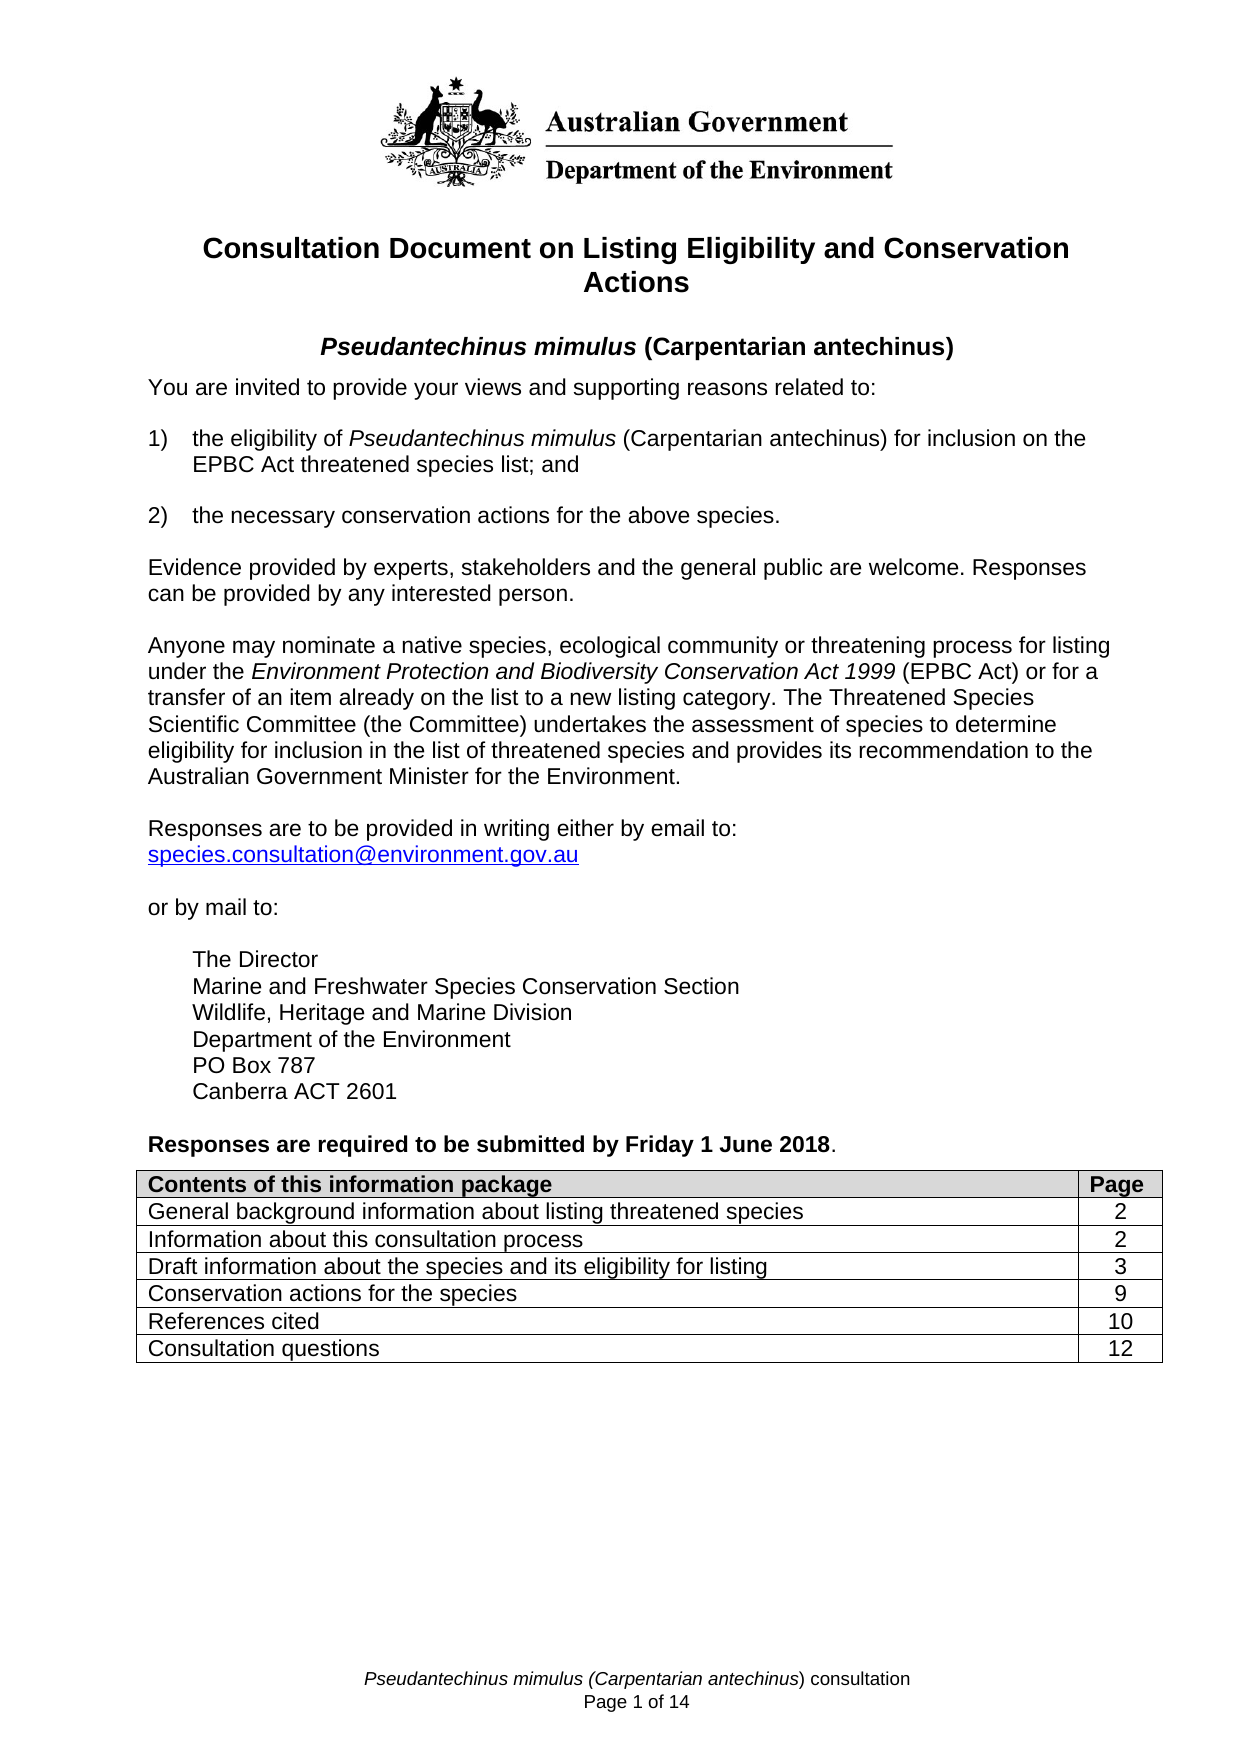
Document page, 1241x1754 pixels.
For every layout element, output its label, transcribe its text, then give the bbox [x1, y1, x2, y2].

text Responses are to be provided in writing either by email to: species.consultation@environment.gov.au [148, 815, 1125, 867]
text Pseudantechinus mimulus (Carpentarian antechinus) [149, 332, 1125, 361]
text or by mail to: [148, 894, 1125, 920]
text The Director [192, 946, 1125, 973]
table_cell Draft information about the species and its eligibility for listing [137, 1253, 1078, 1279]
table_cell 10 [1079, 1308, 1162, 1334]
table_header Contents of this information package [137, 1171, 1078, 1197]
text Responses are required to be submitted by Friday 1 June 2018. [148, 1131, 1125, 1157]
table_cell 12 [1079, 1335, 1162, 1362]
text PO Box 787 [192, 1052, 1125, 1078]
table_cell 9 [1079, 1280, 1162, 1307]
table_cell 2 [1079, 1226, 1162, 1252]
text 2) the necessary conservation actions for the above species. [148, 502, 1125, 529]
text Marine and Freshwater Species Conservation Section [192, 973, 1125, 999]
table_cell References cited [137, 1308, 1078, 1334]
text You are invited to provide your views and supporting reasons related to: [148, 373, 1125, 400]
table_cell 2 [1079, 1198, 1162, 1224]
text Evidence provided by experts, stakeholders and the general public are welcome. Responses can be provided by any interested person. [148, 554, 1125, 607]
table_header Page [1079, 1171, 1162, 1197]
text Canberra ACT 2601 [192, 1078, 1125, 1104]
picture [345, 41, 928, 219]
table_cell Conservation actions for the species [137, 1280, 1078, 1307]
text Department of the Environment [192, 1026, 1125, 1052]
text Anyone may nominate a native species, ecological community or threatening process for listing under the Environment Protection and Biodiversity Conservation Act 1999 (EPBC Act) or for a transfer of an item already on the list to a new listing category. The Threatened Species Scientific Committee (the Committee) undertakes the assessment of species to determine eligibility for inclusion in the list of threatened species and provides its recommendation to the Australian Government Minister for the Environment. [148, 632, 1125, 790]
text Wildlife, Heritage and Marine Division [192, 999, 1125, 1026]
text 1) the eligibility of Pseudantechinus mimulus (Carpentarian antechinus) for inclusion on the EPBC Act threatened species list; and [148, 425, 1125, 477]
table_cell General background information about listing threatened species [137, 1198, 1078, 1224]
text Consultation Document on Listing Eligibility and Conservation Actions [148, 232, 1125, 299]
table_cell Information about this consultation process [137, 1226, 1078, 1252]
table_cell 3 [1079, 1253, 1162, 1279]
table_cell Consultation questions [137, 1335, 1078, 1362]
